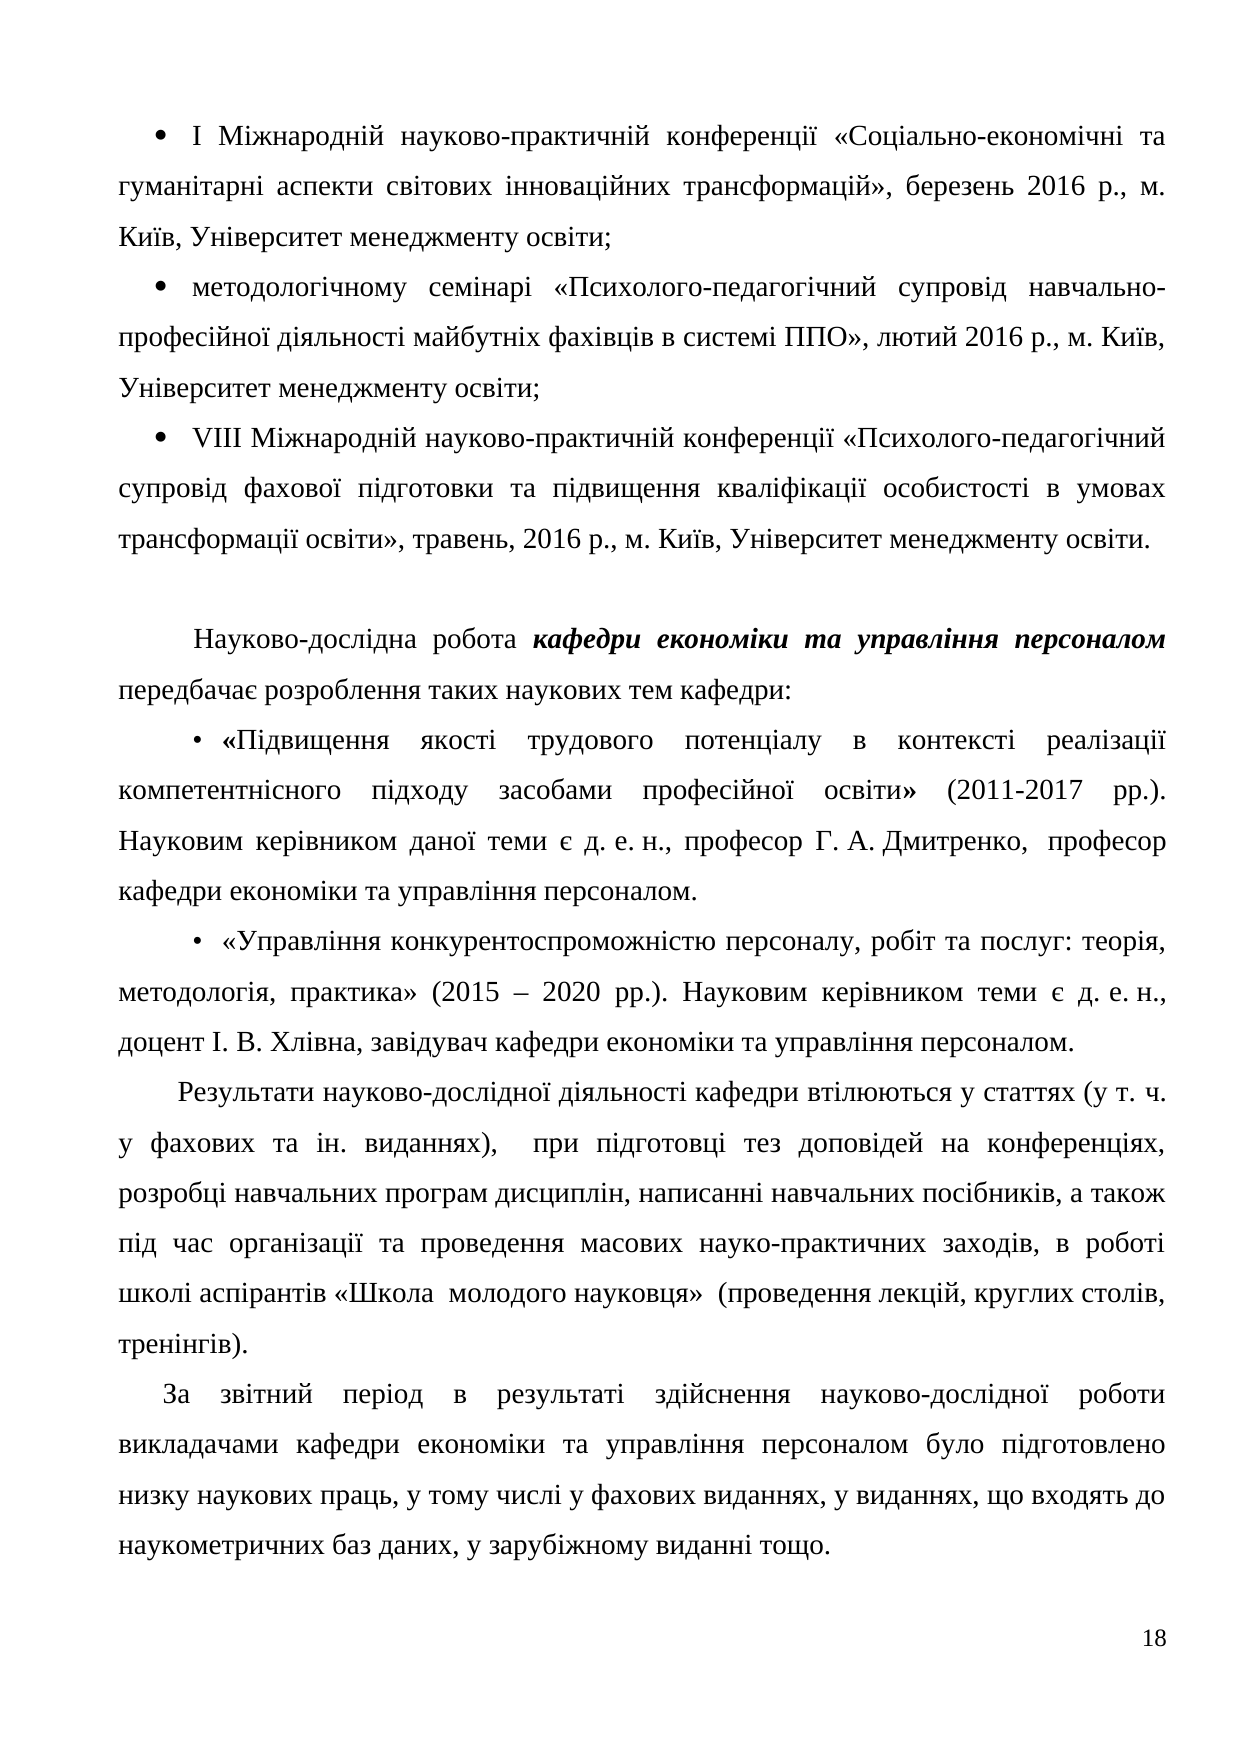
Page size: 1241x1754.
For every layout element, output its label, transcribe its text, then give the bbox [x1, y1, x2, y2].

list «Підвищення якості трудового потенціалу в контексті реалізації компетентнісного підходу засобами професійної освіти» (2011-2017 рр.). Науковим керівником даної теми є д. е. н., професор Г. А. Дмитренко, професор кафедри економіки та управління персоналом. [118, 722, 1167, 907]
list методологічному семінарі «Психолого-педагогічний супровід навчально-професійної діяльності майбутніх фахівців в системі ППО», лютий 2016 р., м. Київ, Університет менеджменту освіти; [118, 269, 1167, 403]
text Результати науково-дослідної діяльності кафедри втілюються у статтях (у т. ч. у фахових та ін. виданнях), при підготовці тез доповідей на конференціях, розробці навчальних програм дисциплін, написанні навчальних посібників, а також під час організації та проведення масових науко-практичних заходів, в роботі школі аспірантів «Школа молодого науковця» (проведення лекцій, круглих столів, тренінгів). [118, 1074, 1167, 1359]
text За звітний період в результаті здійснення науково-дослідної роботи викладачами кафедри економіки та управління персоналом було підготовлено низку наукових праць, у тому числі у фахових виданнях, у виданнях, що входять до наукометричних баз даних, у зарубіжному виданні тощо. [118, 1376, 1167, 1561]
text Науково-дослідна робота кафедри економіки та управління персоналом передбачає розроблення таких наукових тем кафедри: [118, 622, 1167, 705]
list І Міжнародній науково-практичній конференції «Соціально-економічні та гуманітарні аспекти світових інноваційних трансформацій», березень 2016 р., м. Київ, Університет менеджменту освіти; [118, 118, 1167, 252]
list «Управління конкурентоспроможністю персоналу, робіт та послуг: теорія, методологія, практика» (2015 – 2020 рр.). Науковим керівником теми є д. е. н., доцент І. В. Хлівна, завідувач кафедри економіки та управління персоналом. [118, 923, 1167, 1058]
list VIІІ Міжнародній науково-практичній конференції «Психолого-педагогічний супровід фахової підготовки та підвищення кваліфікації особистості в умовах трансформації освіти», травень, 2016 р., м. Київ, Університет менеджменту освіти. [118, 420, 1167, 554]
